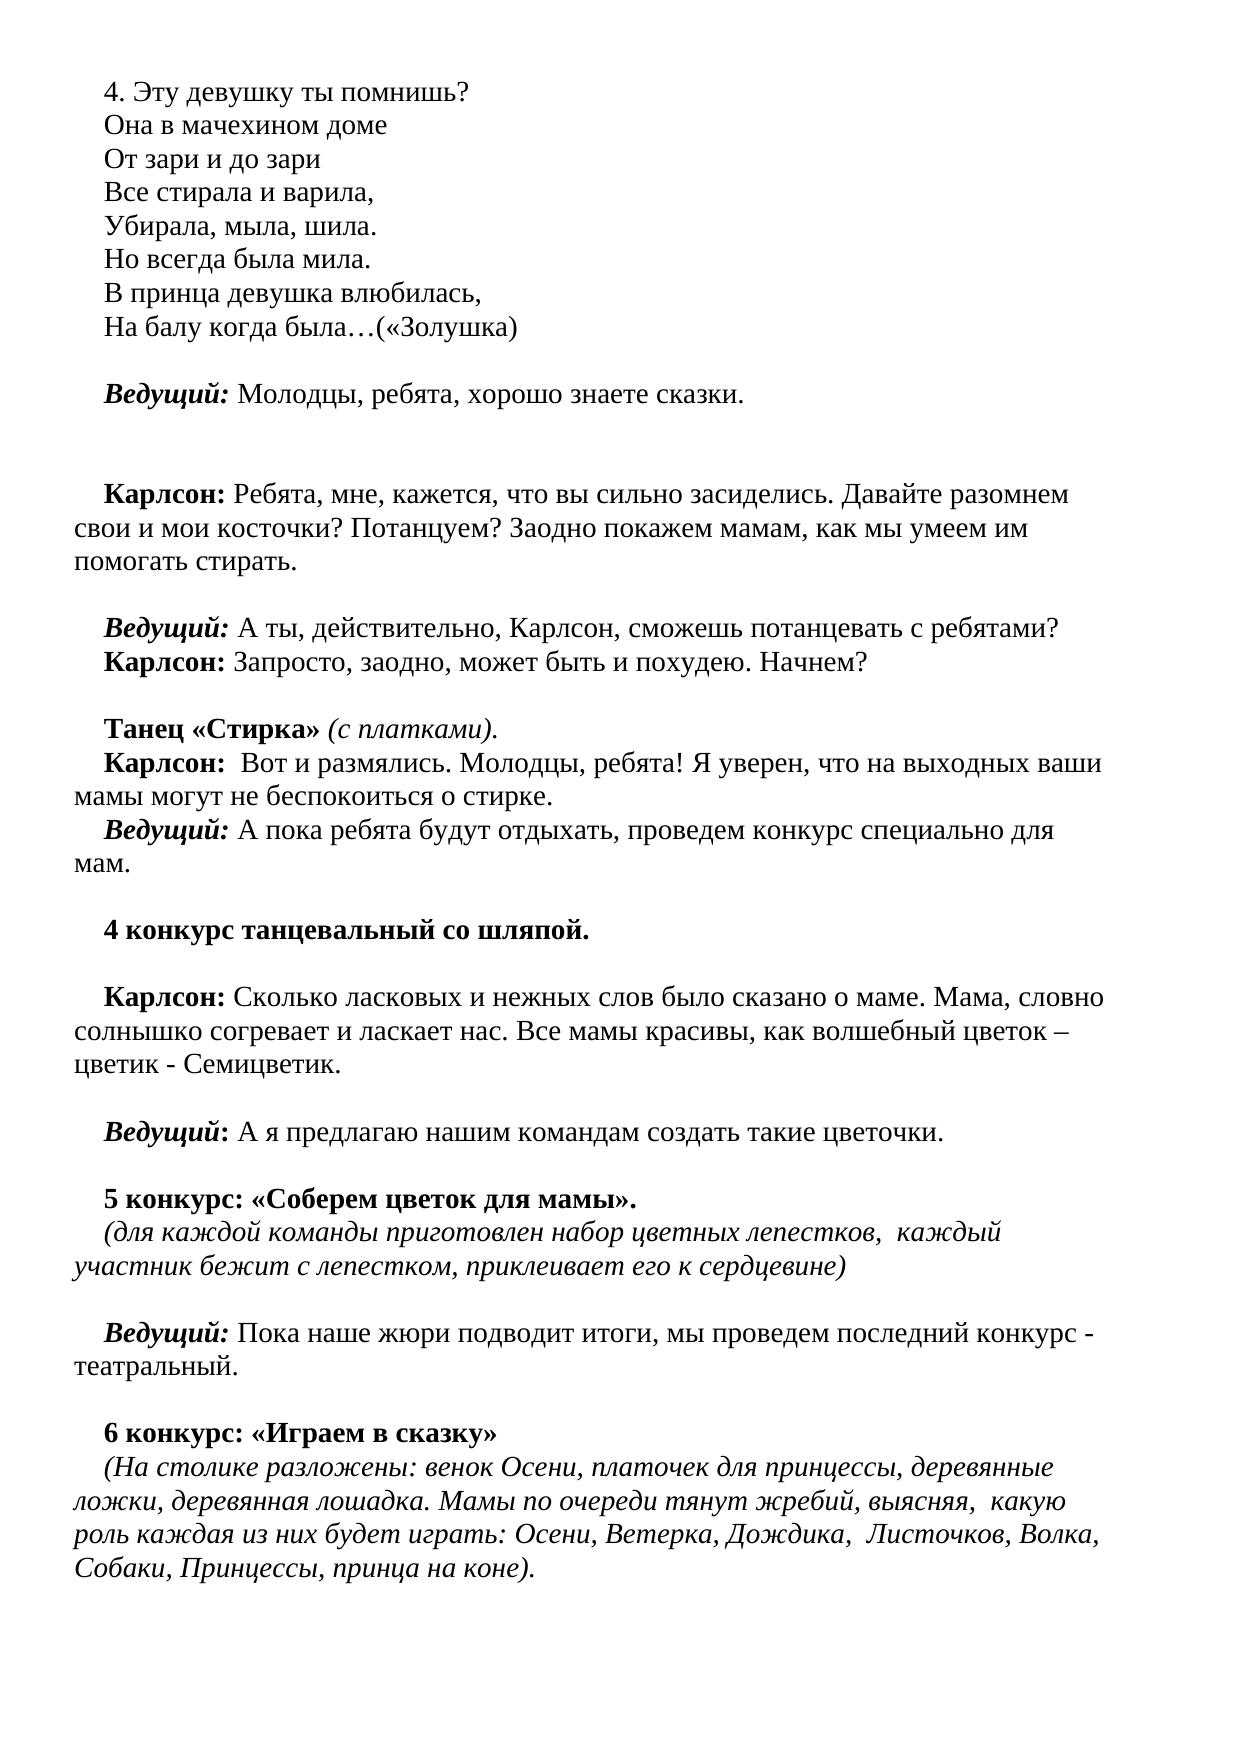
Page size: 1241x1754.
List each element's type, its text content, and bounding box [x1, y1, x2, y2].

text Карлсон: Запросто, заодно, может быть и похудею. Начнем? [74, 644, 1110, 678]
text Карлсон: Сколько ласковых и нежных слов было сказано о маме. Мама, словно солнышко согревает и ласкает нас. Все мамы красивы, как волшебный цветок – цветик - Семицветик. [74, 979, 1110, 1080]
text От зари и до зари [74, 141, 1110, 174]
text Убирала, мыла, шила. [74, 208, 1110, 242]
text 5 конкурс: «Соберем цветок для мамы». [74, 1181, 1110, 1214]
text В принца девушка влюбилась, [74, 275, 1110, 309]
text Ведущий: Молодцы, ребята, хорошо знаете сказки. [74, 376, 1110, 409]
text (для каждой команды приготовлен набор цветных лепестков, каждый участник бежит с лепестком, приклеивает его к сердцевине) [74, 1214, 1110, 1281]
text Все стирала и варила, [74, 174, 1110, 208]
text 4 конкурс танцевальный со шляпой. [74, 912, 1110, 946]
text Карлсон: Ребята, мне, кажется, что вы сильно засиделись. Давайте разомнем свои и мои косточки? Потанцуем? Заодно покажем мамам, как мы умеем им помогать стирать. [74, 476, 1110, 577]
text Ведущий: Пока наше жюри подводит итоги, мы проведем последний конкурс - театральный. [74, 1315, 1110, 1382]
text Карлсон: Вот и размялись. Молодцы, ребята! Я уверен, что на выходных ваши мамы могут не беспокоиться о стирке. [74, 745, 1110, 812]
text Она в мачехином доме [74, 107, 1110, 141]
text Ведущий: А пока ребята будут отдыхать, проведем конкурс специально для мам. [74, 812, 1110, 879]
text На балу когда была…(«Золушка) [74, 309, 1110, 342]
text Ведущий: А ты, действительно, Карлсон, сможешь потанцевать с ребятами? [74, 611, 1110, 644]
text 6 конкурс: «Играем в сказку» [74, 1416, 1110, 1449]
text Но всегда была мила. [74, 242, 1110, 275]
text Танец «Стирка» (с платками). [74, 711, 1110, 745]
text Ведущий: А я предлагаю нашим командам создать такие цветочки. [74, 1114, 1110, 1147]
text (На столике разложены: венок Осени, платочек для принцессы, деревянные ложки, деревянная лошадка. Мамы по очереди тянут жребий, выясняя, какую роль каждая из них будет играть: Осени, Ветерка, Дождика, Листочков, Волка, Собаки, Принцессы, принца на коне). [74, 1449, 1110, 1583]
text 4. Эту девушку ты помнишь? [74, 74, 1110, 107]
